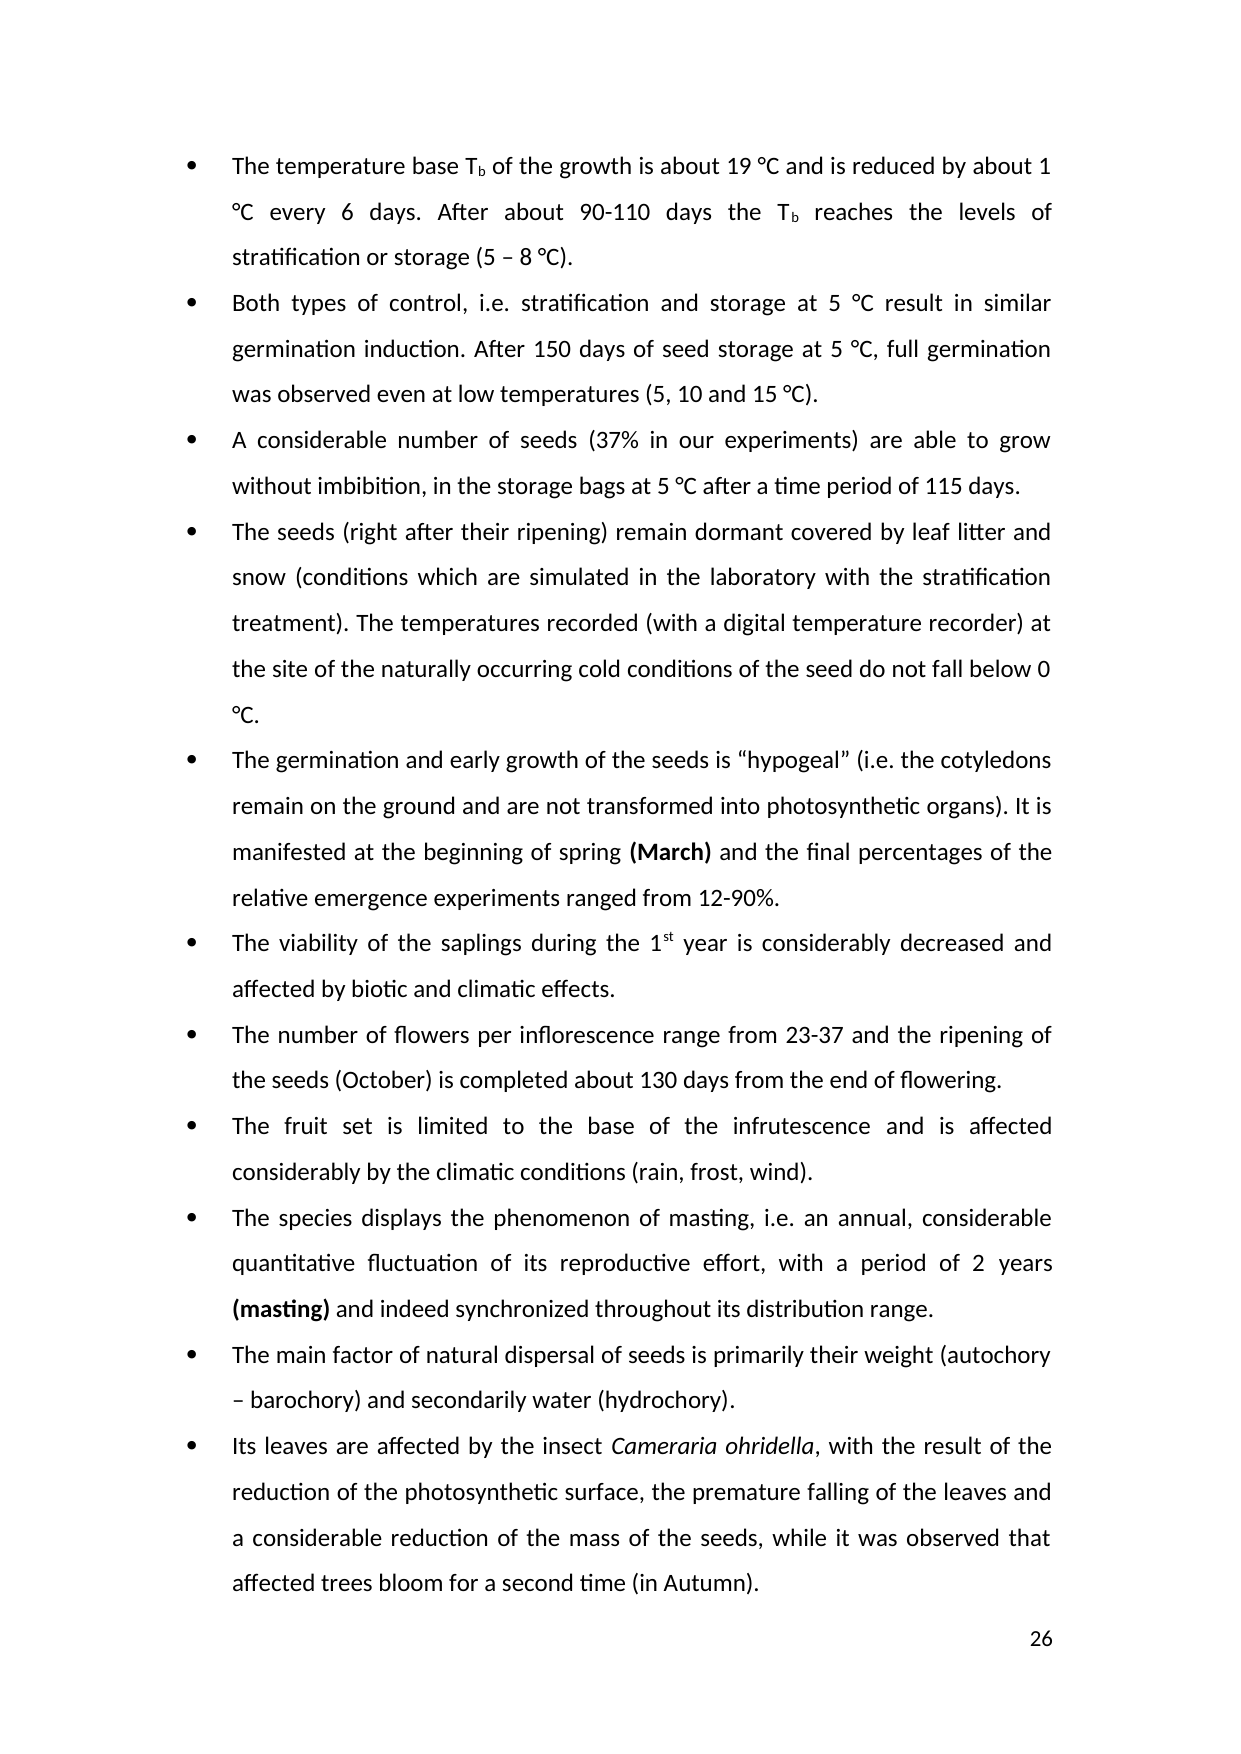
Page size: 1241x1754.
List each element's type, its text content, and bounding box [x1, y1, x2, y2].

list The germination and early growth of the seeds is “hypogeal” (i.e. the cotyledons remain on the ground and are not transformed into photosynthetic organs). It is manifested at the beginning of spring (March) and the final percentages of the relative emergence experiments ranged from 12-90%. [187, 744, 1053, 912]
list The seeds (right after their ripening) remain dormant covered by leaf litter and snow (conditions which are simulated in the laboratory with the stratification treatment). The temperatures recorded (with a digital temperature recorder) at the site of the naturally occurring cold conditions of the seed do not fall below . [187, 516, 1053, 729]
list Both types of control, i.e. stratification and storage at result in similar germination induction. After 150 days of seed storage at , full germination was observed even at low temperatures (5, 10 and ). [187, 287, 1053, 409]
list The viability of the saplings during the 1st year is considerably decreased and affected by biotic and climatic effects. [187, 927, 1053, 1004]
list The main factor of natural dispersal of seeds is primarily their weight (autochory – barochory) and secondarily water (hydrochory). [187, 1339, 1053, 1415]
list The number of flowers per inflorescence range from 23-37 and the ripening of the seeds (October) is completed about 130 days from the end of flowering. [187, 1019, 1053, 1095]
list A considerable number of seeds (37% in our experiments) are able to grow without imbibition, in the storage bags at after a time period of 115 days. [187, 424, 1053, 501]
list The fruit set is limited to the base of the infrutescence and is affected considerably by the climatic conditions (rain, frost, wind). [187, 1110, 1053, 1187]
list Its leaves are affected by the insect Cameraria ohridella, with the result of the reduction of the photosynthetic surface, the premature falling of the leaves and a considerable reduction of the mass of the seeds, while it was observed that affected trees bloom for a second time (in Autumn). [187, 1430, 1053, 1598]
list The temperature base Tb of the growth is about and is reduced by about every 6 days. After about 90-110 days the Tb reaches the levels of stratification or storage (5 – ). [187, 150, 1053, 272]
list The species displays the phenomenon of masting, i.e. an annual, considerable quantitative fluctuation of its reproductive effort, with a period of 2 years (masting) and indeed synchronized throughout its distribution range. [187, 1202, 1053, 1324]
